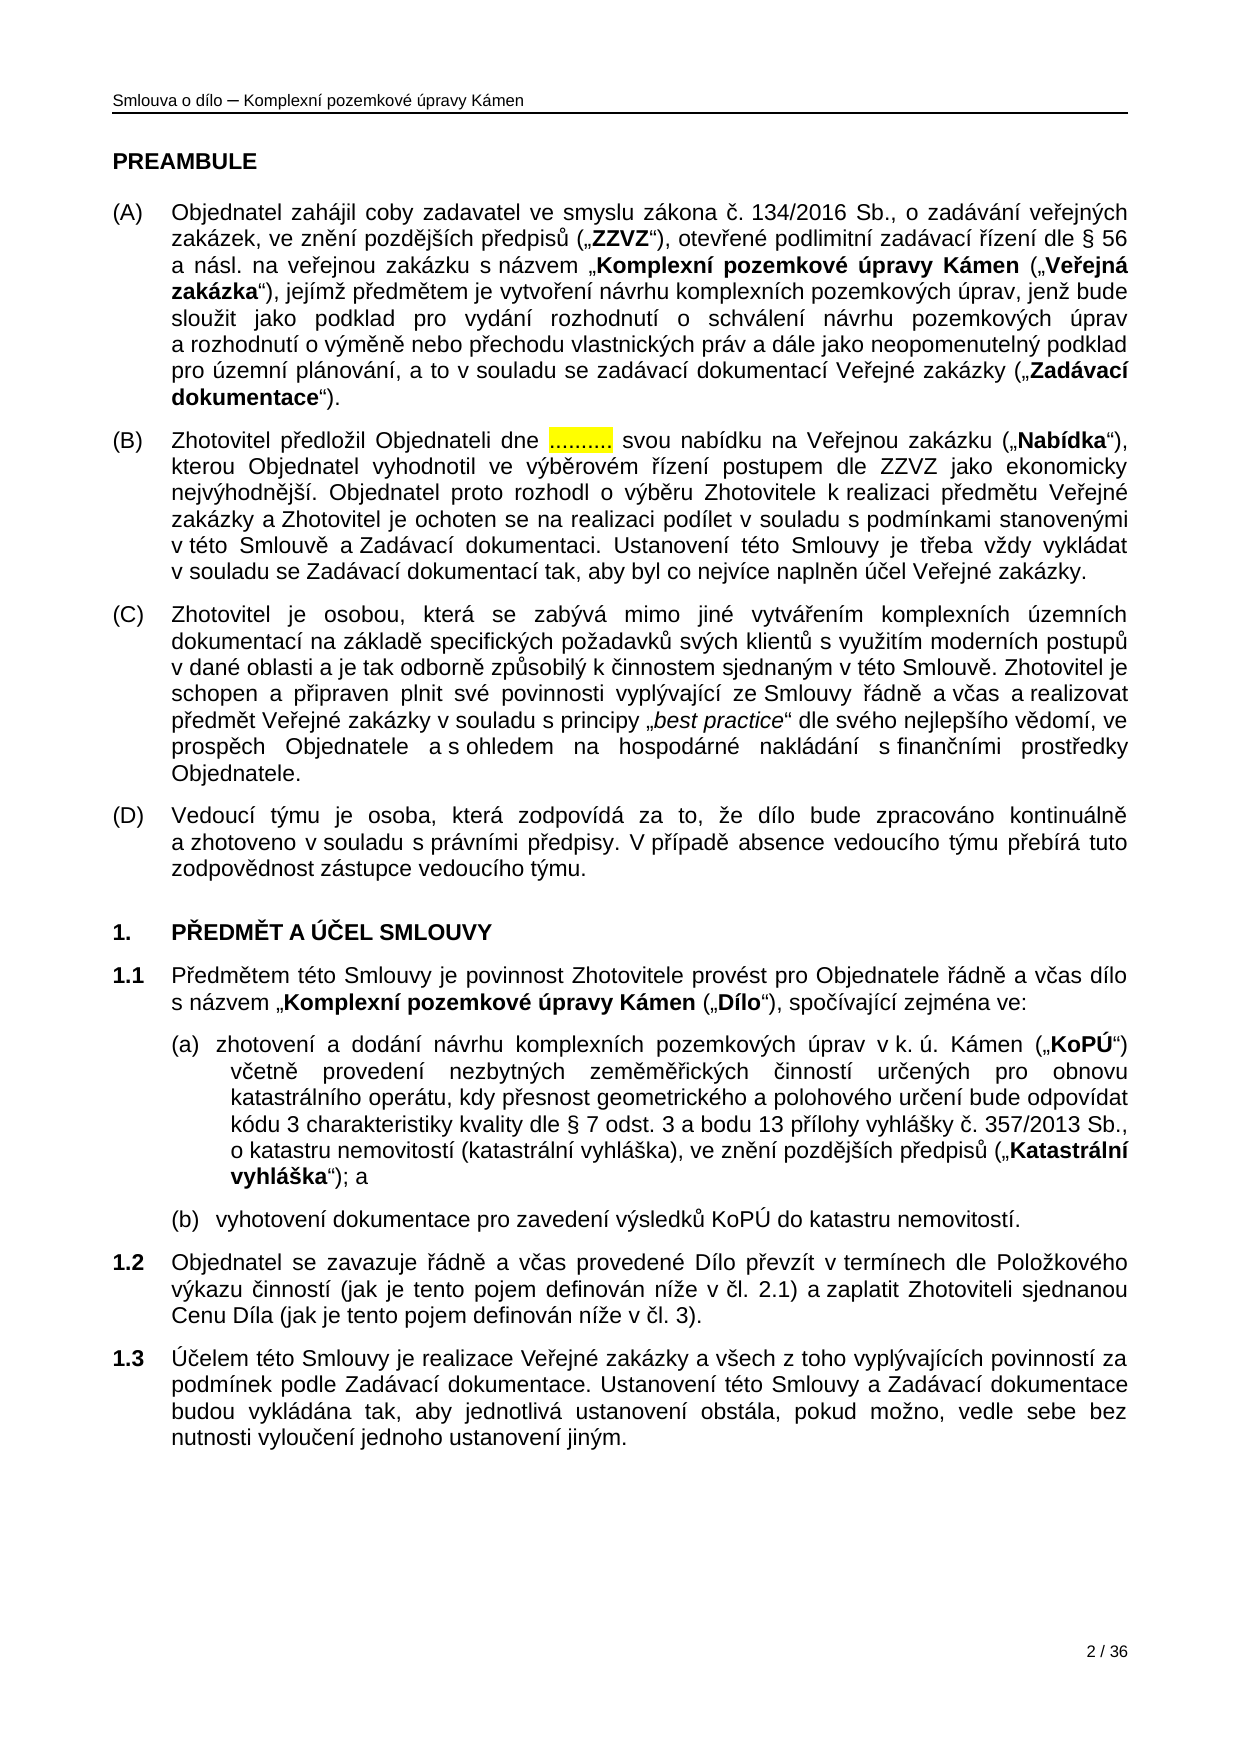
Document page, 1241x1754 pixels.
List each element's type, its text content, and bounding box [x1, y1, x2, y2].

text Předmět a účel smlouvy [112, 919, 1128, 945]
subtitle Preambule [112, 148, 1128, 174]
text Zhotovitel předložil Objednateli dne .......... svou nabídku na Veřejnou zakázku („Nabídka“), kterou Objednatel vyhodnotil ve výběrovém řízení postupem dle ZZVZ jako ekonomicky nejvýhodnější. Objednatel proto rozhodl o výběru Zhotovitele k realizaci předmětu Veřejné zakázky a Zhotovitel je ochoten se na realizaci podílet v souladu s podmínkami stanovenými v této Smlouvě a Zadávací dokumentaci. Ustanovení této Smlouvy je třeba vždy vykládat v souladu se Zadávací dokumentací tak, aby byl co nejvíce naplněn účel Veřejné zakázky. [112, 427, 1128, 585]
text Vedoucí týmu je osoba, která zodpovídá za to, že dílo bude zpracováno kontinuálně a zhotoveno v souladu s právními předpisy. V případě absence vedoucího týmu přebírá tuto zodpovědnost zástupce vedoucího týmu. [112, 802, 1128, 882]
text Objednatel zahájil coby zadavatel ve smyslu zákona č. 134/2016 Sb., o zadávání veřejných zakázek, ve znění pozdějších předpisů („ZZVZ“), otevřené podlimitní zadávací řízení dle § 56 a násl. na veřejnou zakázku s názvem „Komplexní pozemkové úpravy Kámen („Veřejná zakázka“), jejímž předmětem je vytvoření návrhu komplexních pozemkových úprav, jenž bude sloužit jako podklad pro vydání rozhodnutí o schválení návrhu pozemkových úprav a rozhodnutí o výměně nebo přechodu vlastnických práv a dále jako neopomenutelný podklad pro územní plánování, a to v souladu se zadávací dokumentací Veřejné zakázky („Zadávací dokumentace“). [112, 199, 1128, 410]
text vyhotovení dokumentace pro zavedení výsledků KoPÚ do katastru nemovitostí. [171, 1206, 1128, 1233]
text zhotovení a dodání návrhu komplexních pozemkových úprav v k. ú. Kámen („KoPÚ“) včetně provedení nezbytných zeměměřických činností určených pro obnovu katastrálního operátu, kdy přesnost geometrického a polohového určení bude odpovídat kódu 3 charakteristiky kvality dle § 7 odst. 3 a bodu 13 přílohy vyhlášky č. 357/2013 Sb., o katastru nemovitostí (katastrální vyhláška), ve znění pozdějších předpisů („Katastrální vyhláška“); a [171, 1031, 1128, 1189]
text Účelem této Smlouvy je realizace Veřejné zakázky a všech z toho vyplývajících povinností za podmínek podle Zadávací dokumentace. Ustanovení této Smlouvy a Zadávací dokumentace budou vykládána tak, aby jednotlivá ustanovení obstála, pokud možno, vedle sebe bez nutnosti vyloučení jednoho ustanovení jiným. [112, 1345, 1128, 1450]
text Předmětem této Smlouvy je povinnost Zhotovitele provést pro Objednatele řádně a včas dílo s názvem „Komplexní pozemkové úpravy Kámen („Dílo“), spočívající zejména ve: [112, 962, 1128, 1015]
text Objednatel se zavazuje řádně a včas provedené Dílo převzít v termínech dle Položkového výkazu činností (jak je tento pojem definován níže v čl. 2.1) a zaplatit Zhotoviteli sjednanou Cenu Díla (jak je tento pojem definován níže v čl. 3). [112, 1249, 1128, 1328]
text Zhotovitel je osobou, která se zabývá mimo jiné vytvářením komplexních územních dokumentací na základě specifických požadavků svých klientů s využitím moderních postupů v dané oblasti a je tak odborně způsobilý k činnostem sjednaným v této Smlouvě. Zhotovitel je schopen a připraven plnit své povinnosti vyplývající ze Smlouvy řádně a včas a realizovat předmět Veřejné zakázky v souladu s principy „best practice“ dle svého nejlepšího vědomí, ve prospěch Objednatele a s ohledem na hospodárné nakládání s finančními prostředky Objednatele. [112, 601, 1128, 786]
